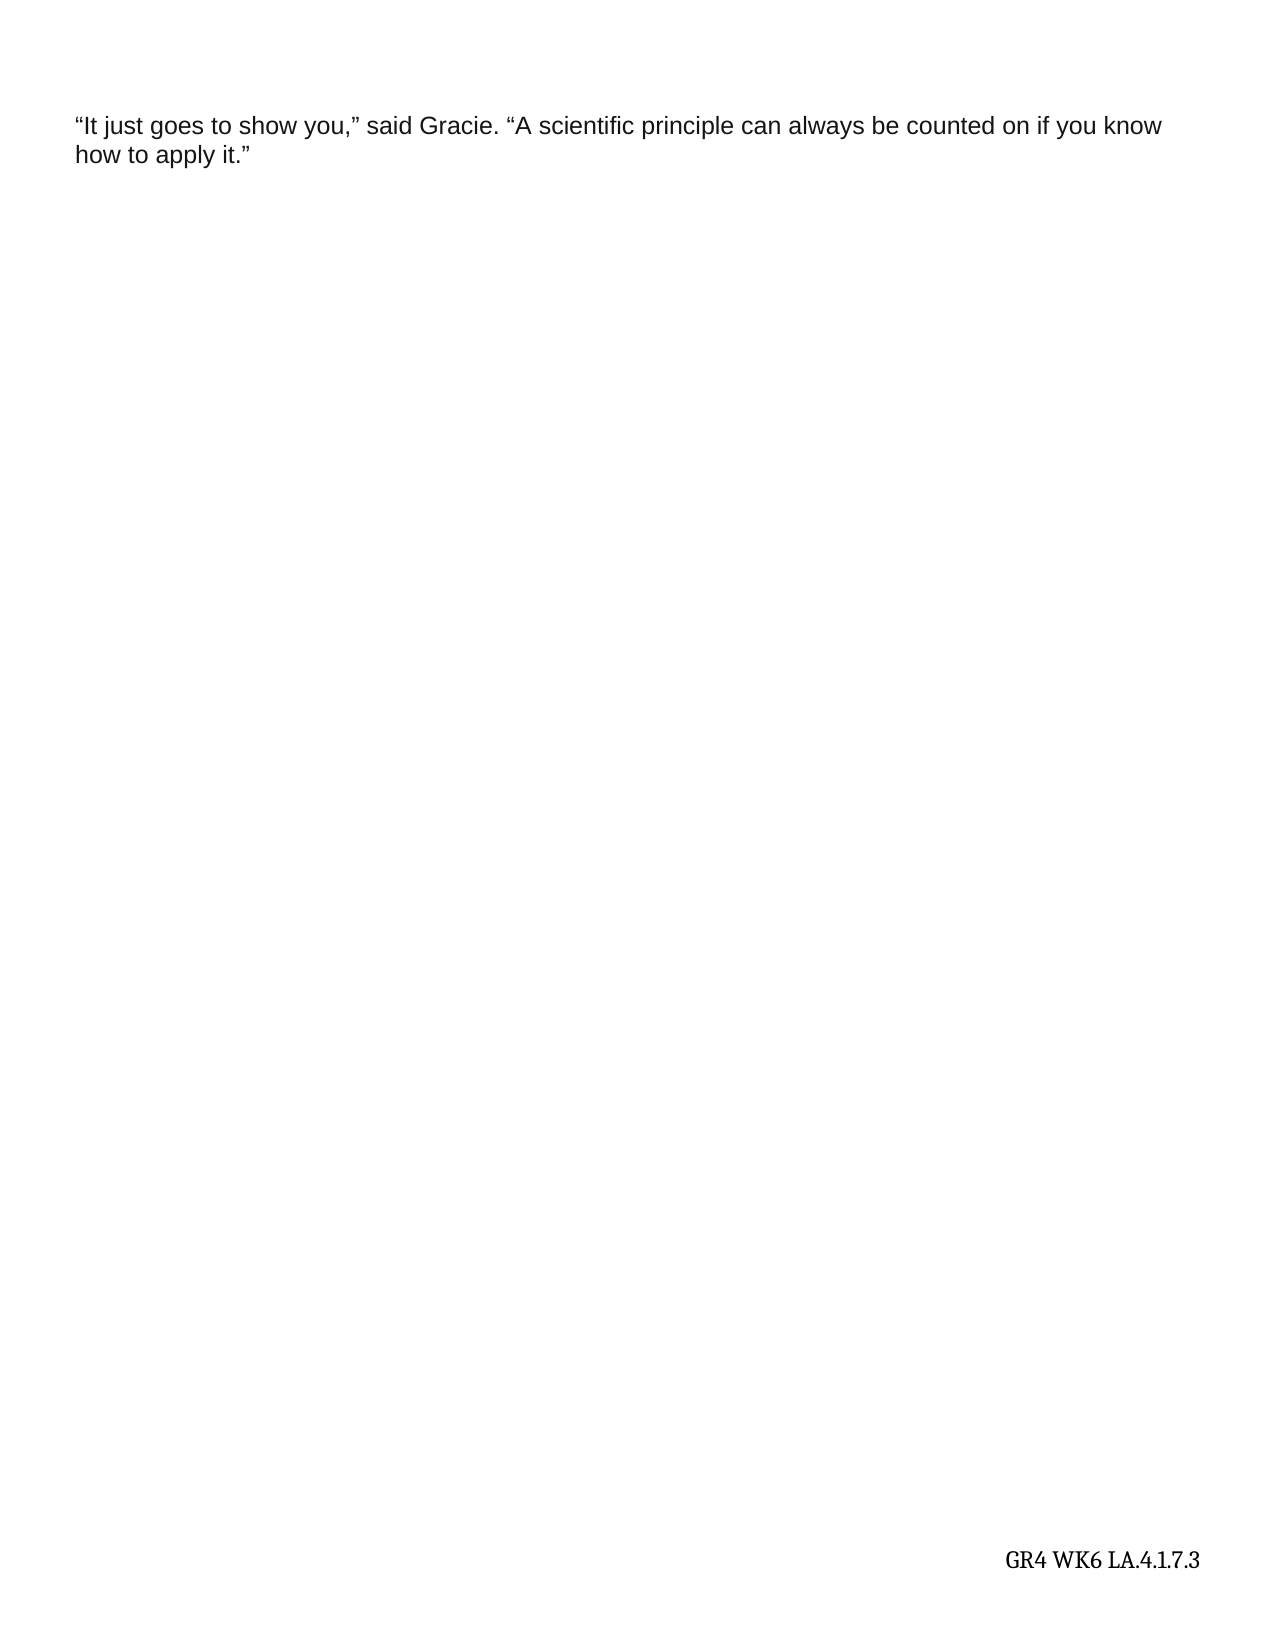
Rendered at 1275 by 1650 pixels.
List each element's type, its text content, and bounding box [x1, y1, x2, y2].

text “It just goes to show you,” said Gracie. “A scientific principle can always be counted on if you know how to apply it.” [75, 111, 1200, 169]
